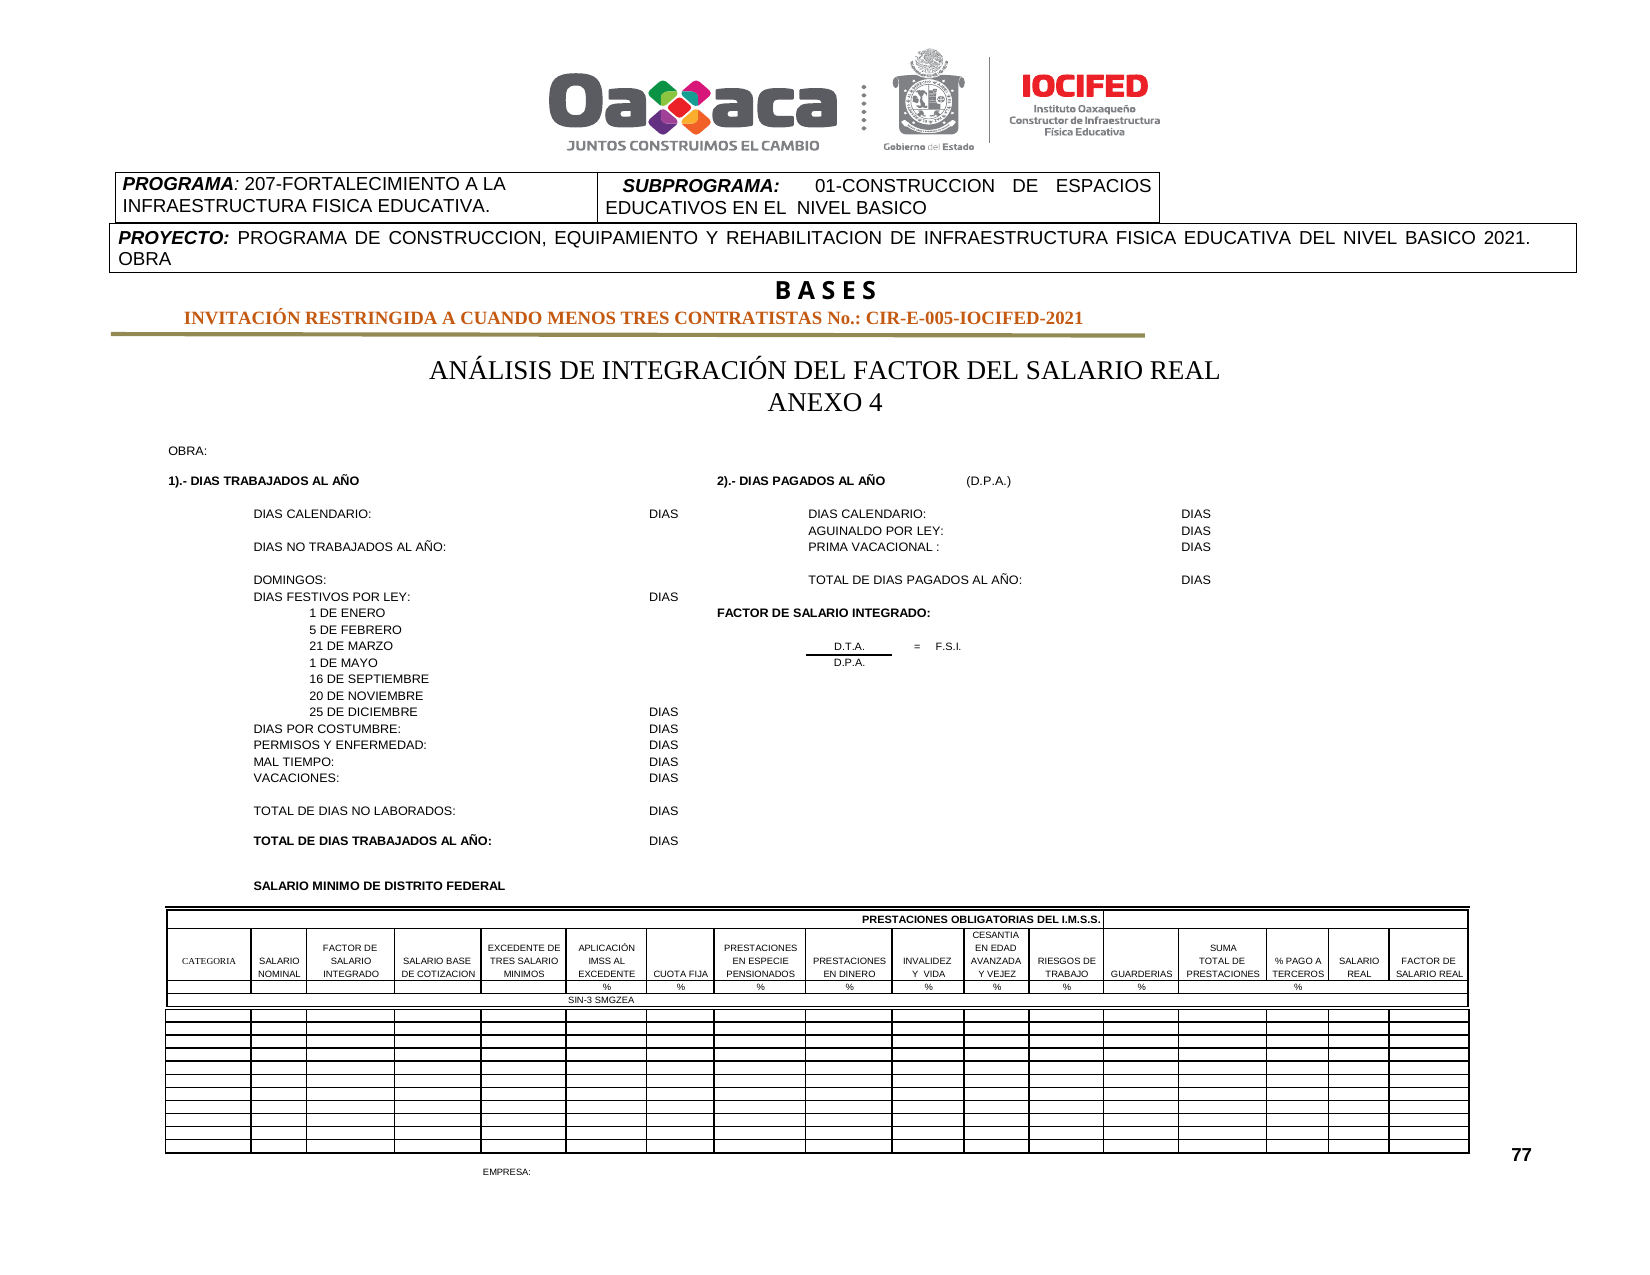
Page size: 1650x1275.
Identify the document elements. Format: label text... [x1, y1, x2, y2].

text ANEXO 4 [118, 386, 1532, 417]
text ANÁLISIS DE INTEGRACIÓN DEL FACTOR DEL SALARIO REAL [118, 355, 1532, 386]
